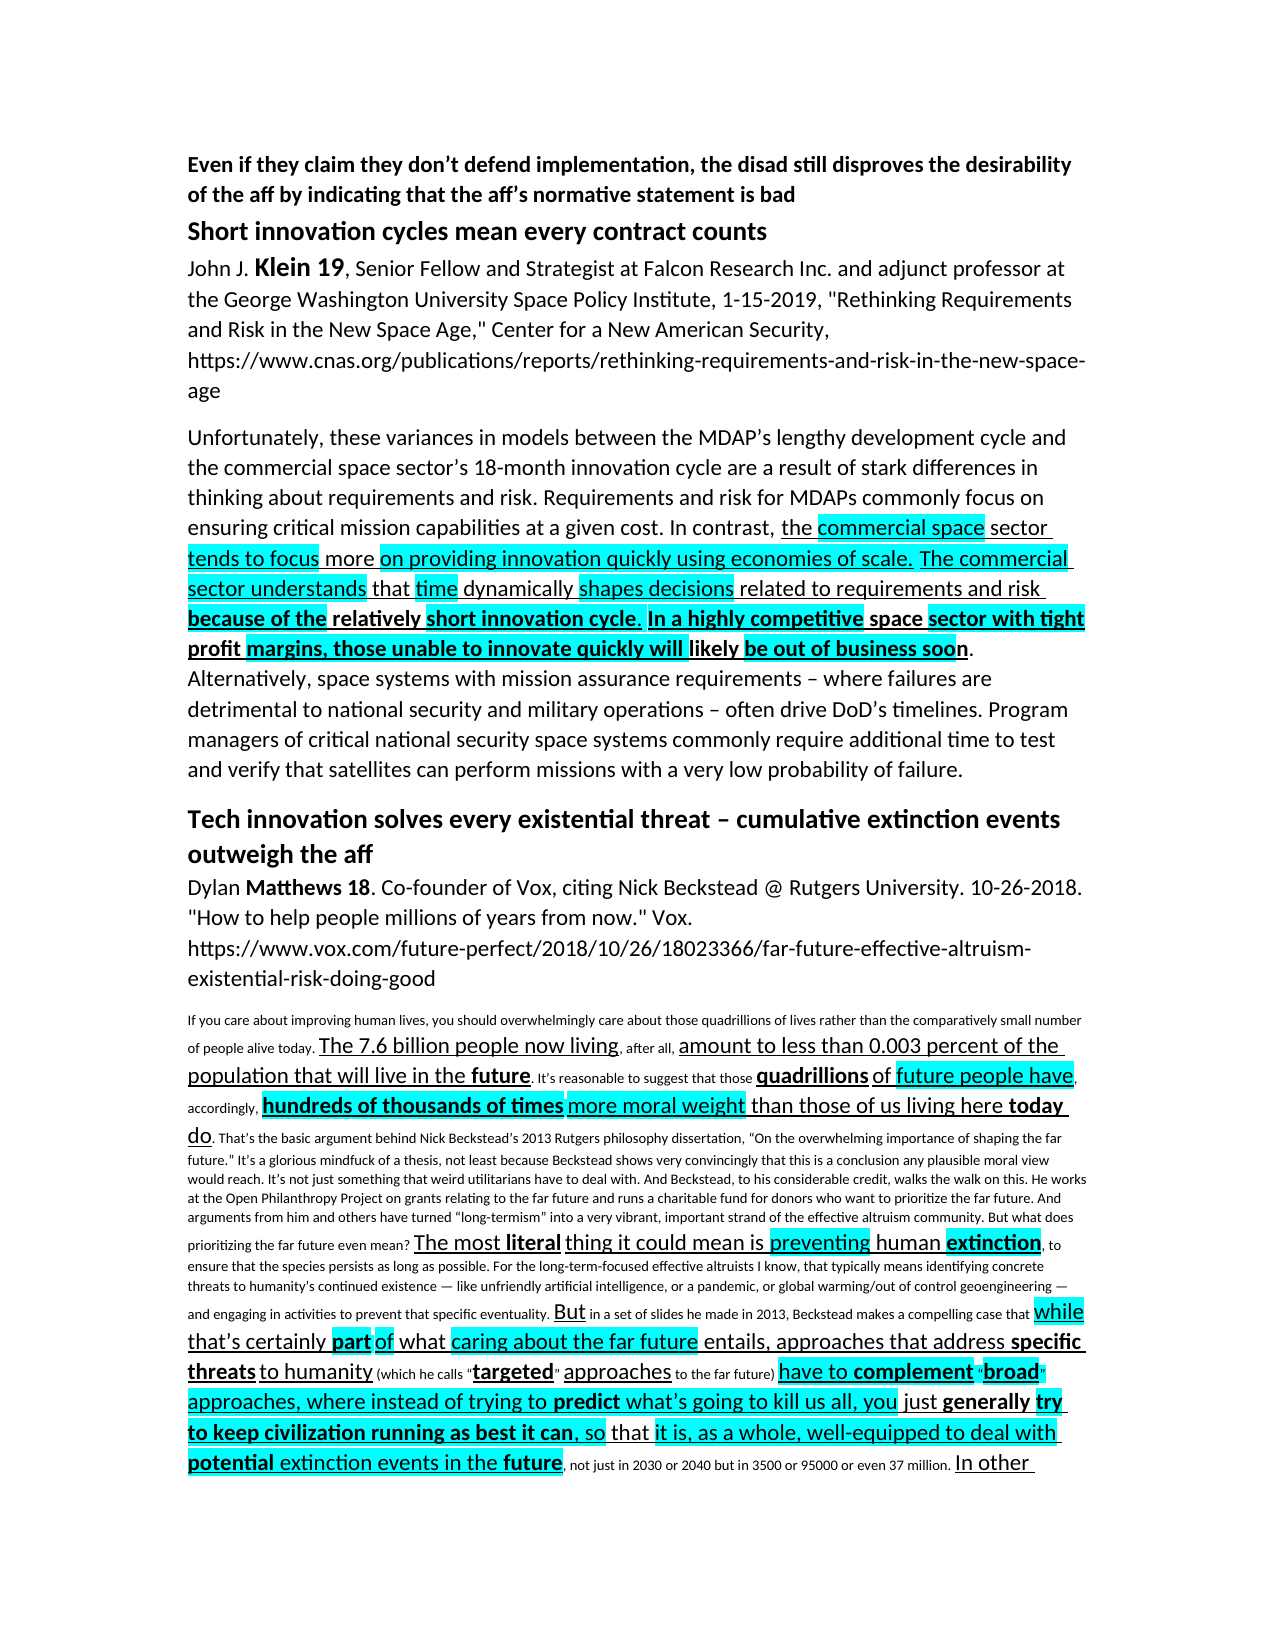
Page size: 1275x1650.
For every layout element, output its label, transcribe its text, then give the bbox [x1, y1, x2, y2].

subtitle Even if they claim they don’t defend implementation, the disad still disproves the desirability of the aff by indicating that the aff’s normative statement is bad [187, 150, 1087, 208]
text Unfortunately, these variances in models between the MDAP’s lengthy development cycle and the commercial space sector’s 18-month innovation cycle are a result of stark differences in thinking about requirements and risk. Requirements and risk for MDAPs commonly focus on ensuring critical mission capabilities at a given cost. In contrast, the commercial space sector tends to focus more on providing innovation quickly using economies of scale. The commercial sector understands that time dynamically shapes decisions related to requirements and risk because of the relatively short innovation cycle. In a highly competitive space sector with tight profit margins, those unable to innovate quickly will likely be out of business soon. Alternatively, space systems with mission assurance requirements – where failures are detrimental to national security and military operations – often drive DoD’s timelines. Program managers of critical national security space systems commonly require additional time to test and verify that satellites can perform missions with a very low probability of failure. [187, 423, 1087, 783]
text Dylan Matthews 18. Co-founder of Vox, citing Nick Beckstead @ Rutgers University. 10-26-2018. "How to help people millions of years from now." Vox. https://www.vox.com/future-perfect/2018/10/26/18023366/far-future-effective-altruism-existential-risk-doing-good [187, 873, 1087, 992]
text John J. Klein 19, Senior Fellow and Strategist at Falcon Research Inc. and adjunct professor at the George Washington University Space Policy Institute, 1-15-2019, "Rethinking Requirements and Risk in the New Space Age," Center for a New American Security, https://www.cnas.org/publications/reports/rethinking-requirements-and-risk-in-the-new-space-age [187, 250, 1087, 404]
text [187, 1011, 1087, 1476]
subtitle Short innovation cycles mean every contract counts [187, 214, 1087, 248]
subtitle Tech innovation solves every existential threat – cumulative extinction events outweigh the aff [187, 802, 1087, 871]
